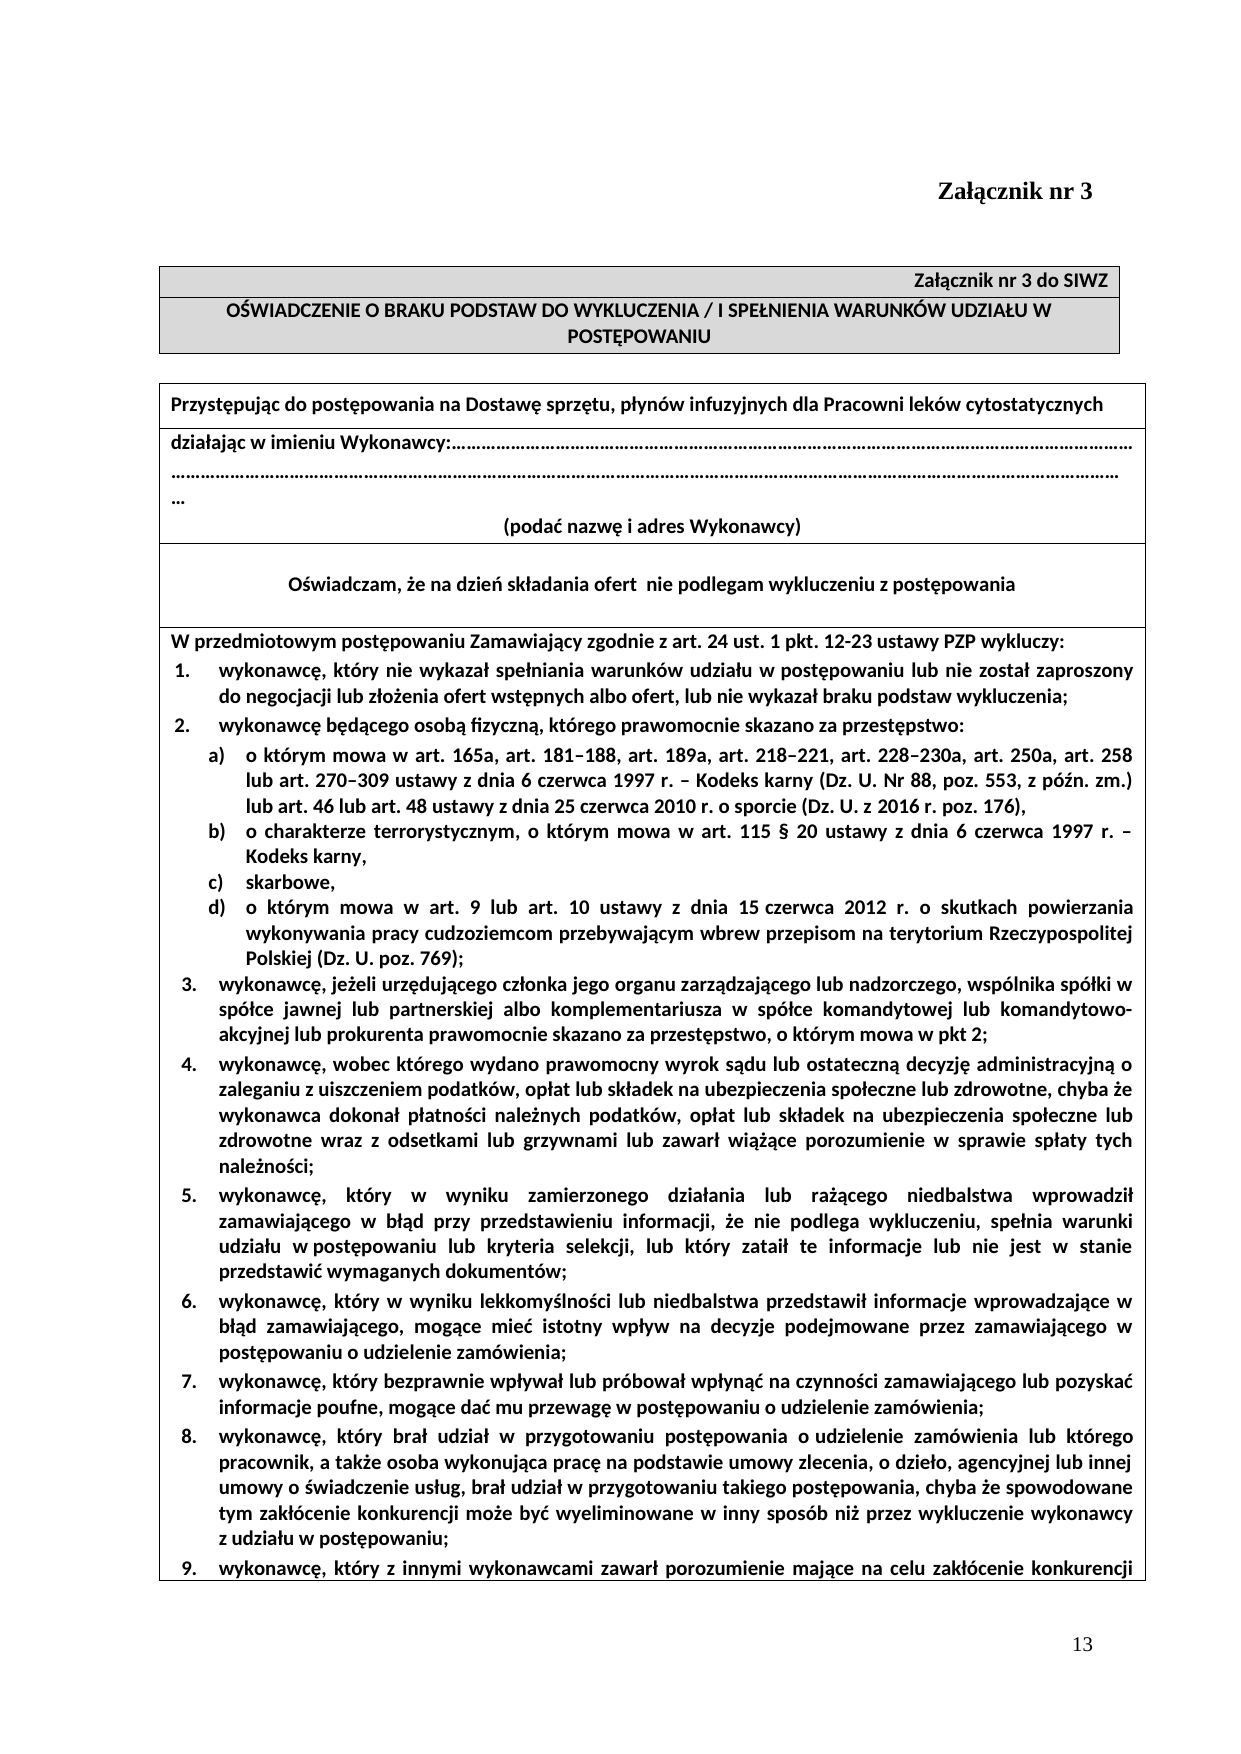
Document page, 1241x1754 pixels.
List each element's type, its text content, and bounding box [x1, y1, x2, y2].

table_header Załącznik nr 3 do SIWZ [160, 267, 1119, 297]
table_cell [160, 628, 1145, 1580]
text Załącznik nr 3 [694, 176, 1093, 205]
table_cell działając w imieniu Wykonawcy:………………………………………………………………………………………………………………………… …………………………………………………………………………………………………………………………………………………………………………… (podać nazwę i adres Wykonawcy) [160, 429, 1145, 543]
table_cell Oświadczam, że na dzień składania ofert nie podlegam wykluczeniu z postępowania [160, 544, 1145, 627]
table_cell OŚWIADCZENIE O BRAKU PODSTAW DO WYKLUCZENIA / I SPEŁNIENIA WARUNKÓW UDZIAŁU W POSTĘPOWANIU [160, 298, 1119, 353]
table_header Przystępując do postępowania na Dostawę sprzętu, płynów infuzyjnych dla Pracowni leków cytostatycznych [160, 384, 1145, 428]
